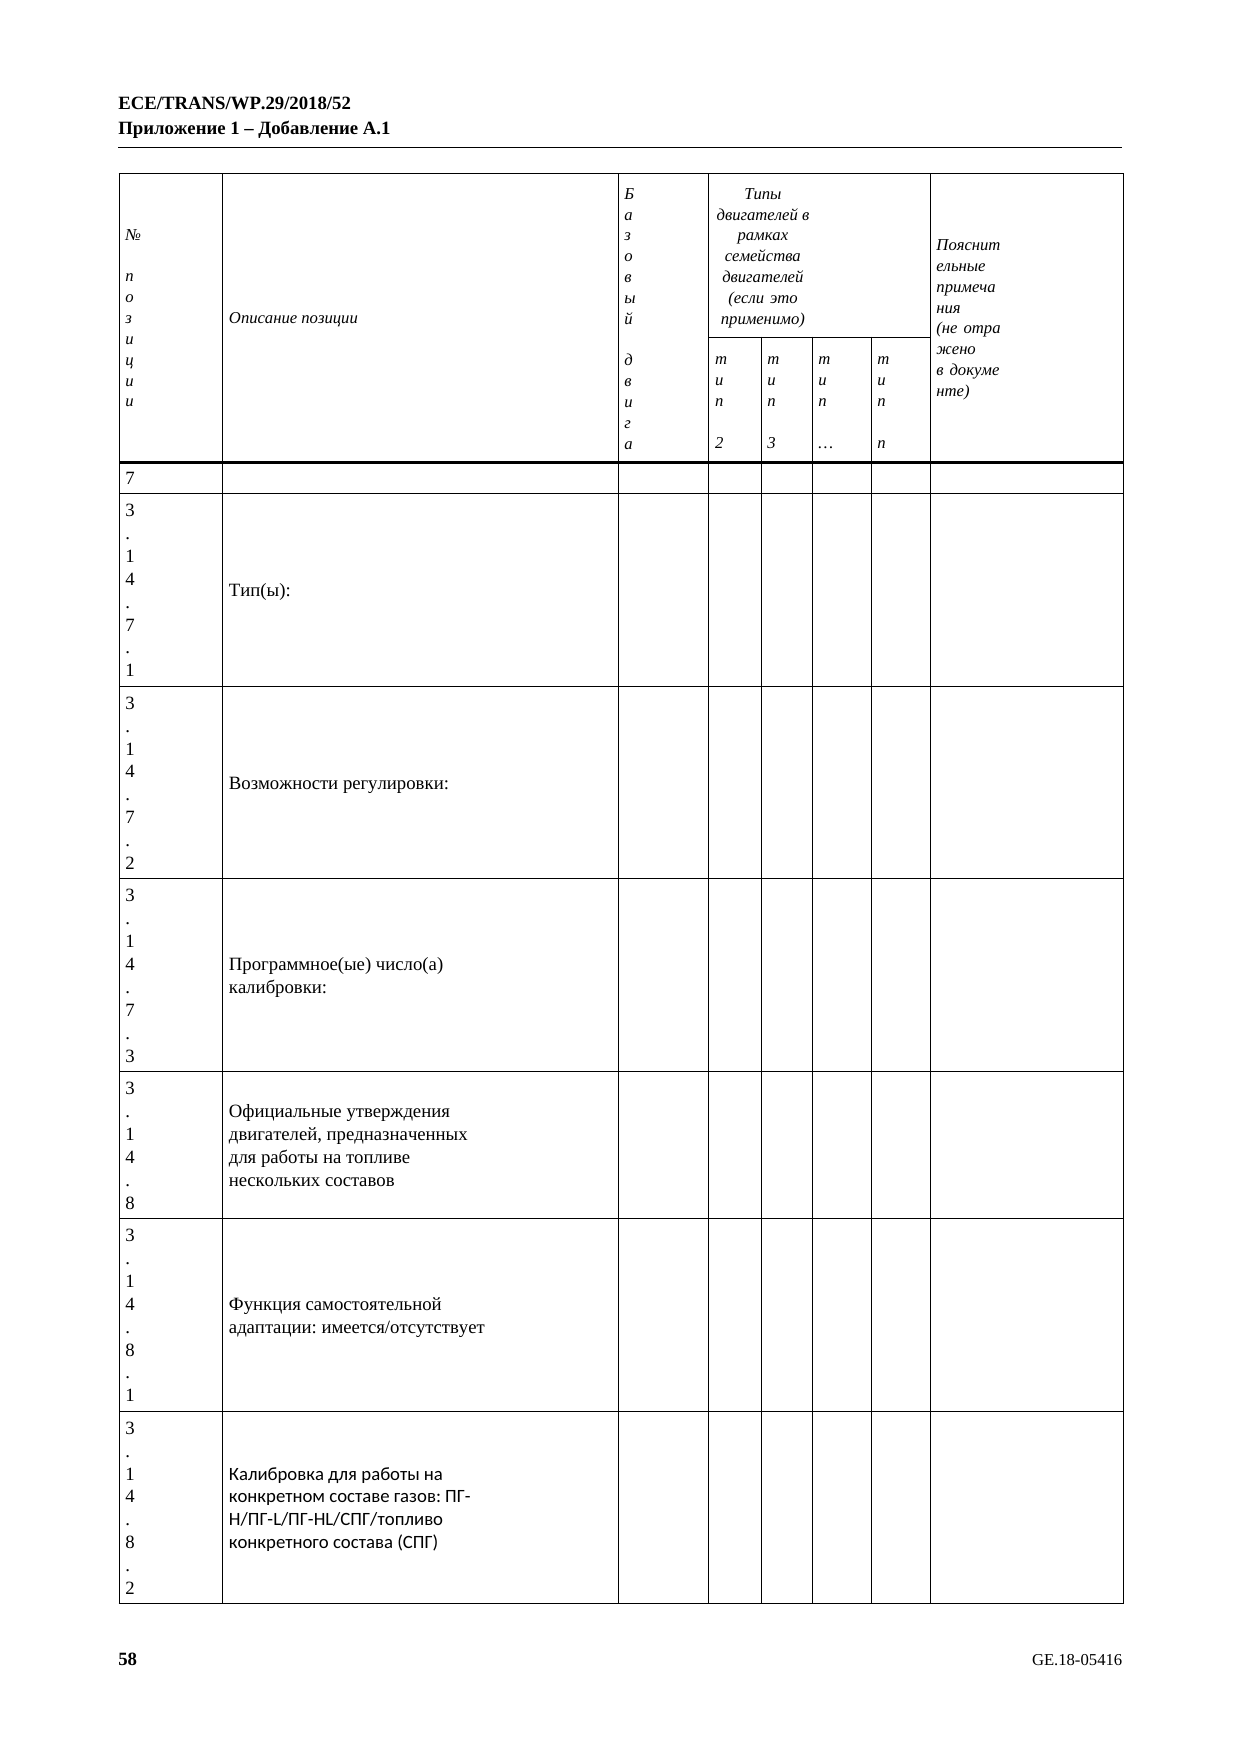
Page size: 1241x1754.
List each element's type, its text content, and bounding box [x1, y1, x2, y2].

table_cell тип … [813, 338, 871, 461]
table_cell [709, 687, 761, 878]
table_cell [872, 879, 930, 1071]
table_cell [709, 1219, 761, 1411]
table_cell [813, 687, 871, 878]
table_cell тип n [872, 338, 930, 461]
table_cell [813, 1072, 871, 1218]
table_header Описание позиции [223, 174, 618, 461]
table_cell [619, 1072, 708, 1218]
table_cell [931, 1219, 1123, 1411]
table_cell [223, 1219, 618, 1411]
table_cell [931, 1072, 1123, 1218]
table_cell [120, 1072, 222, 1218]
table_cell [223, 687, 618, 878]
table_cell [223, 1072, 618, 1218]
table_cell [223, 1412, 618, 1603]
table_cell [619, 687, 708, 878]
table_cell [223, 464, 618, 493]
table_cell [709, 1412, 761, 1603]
table_header Базовый двигатель/ тип двигателя [619, 174, 708, 461]
table_header Типы двигателей в рамках семейства двигателей (если это применимо) [709, 174, 930, 337]
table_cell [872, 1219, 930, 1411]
table_header № позиции [120, 174, 222, 461]
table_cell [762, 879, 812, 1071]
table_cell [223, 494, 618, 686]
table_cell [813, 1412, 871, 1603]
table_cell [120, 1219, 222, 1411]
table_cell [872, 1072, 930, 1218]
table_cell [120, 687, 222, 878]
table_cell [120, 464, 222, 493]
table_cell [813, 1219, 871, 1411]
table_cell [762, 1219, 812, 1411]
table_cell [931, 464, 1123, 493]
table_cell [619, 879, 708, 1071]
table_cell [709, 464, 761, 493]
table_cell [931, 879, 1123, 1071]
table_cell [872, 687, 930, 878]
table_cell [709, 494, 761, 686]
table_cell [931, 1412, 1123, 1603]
table_cell тип 2 [709, 338, 761, 461]
table_cell тип 3 [762, 338, 812, 461]
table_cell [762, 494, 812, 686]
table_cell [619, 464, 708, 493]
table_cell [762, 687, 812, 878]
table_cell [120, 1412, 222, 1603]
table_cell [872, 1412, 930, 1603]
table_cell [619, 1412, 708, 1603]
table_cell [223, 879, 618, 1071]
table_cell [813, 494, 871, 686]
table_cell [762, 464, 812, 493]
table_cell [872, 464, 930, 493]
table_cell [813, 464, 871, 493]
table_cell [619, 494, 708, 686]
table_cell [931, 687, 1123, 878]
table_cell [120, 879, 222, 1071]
table_header Пояснительные примечания (не отражено в документе) [931, 174, 1123, 461]
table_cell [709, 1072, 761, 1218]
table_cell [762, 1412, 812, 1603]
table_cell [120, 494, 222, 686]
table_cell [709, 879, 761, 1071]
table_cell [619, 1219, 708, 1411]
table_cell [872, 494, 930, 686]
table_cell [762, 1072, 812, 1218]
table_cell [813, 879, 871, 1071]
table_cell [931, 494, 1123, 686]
